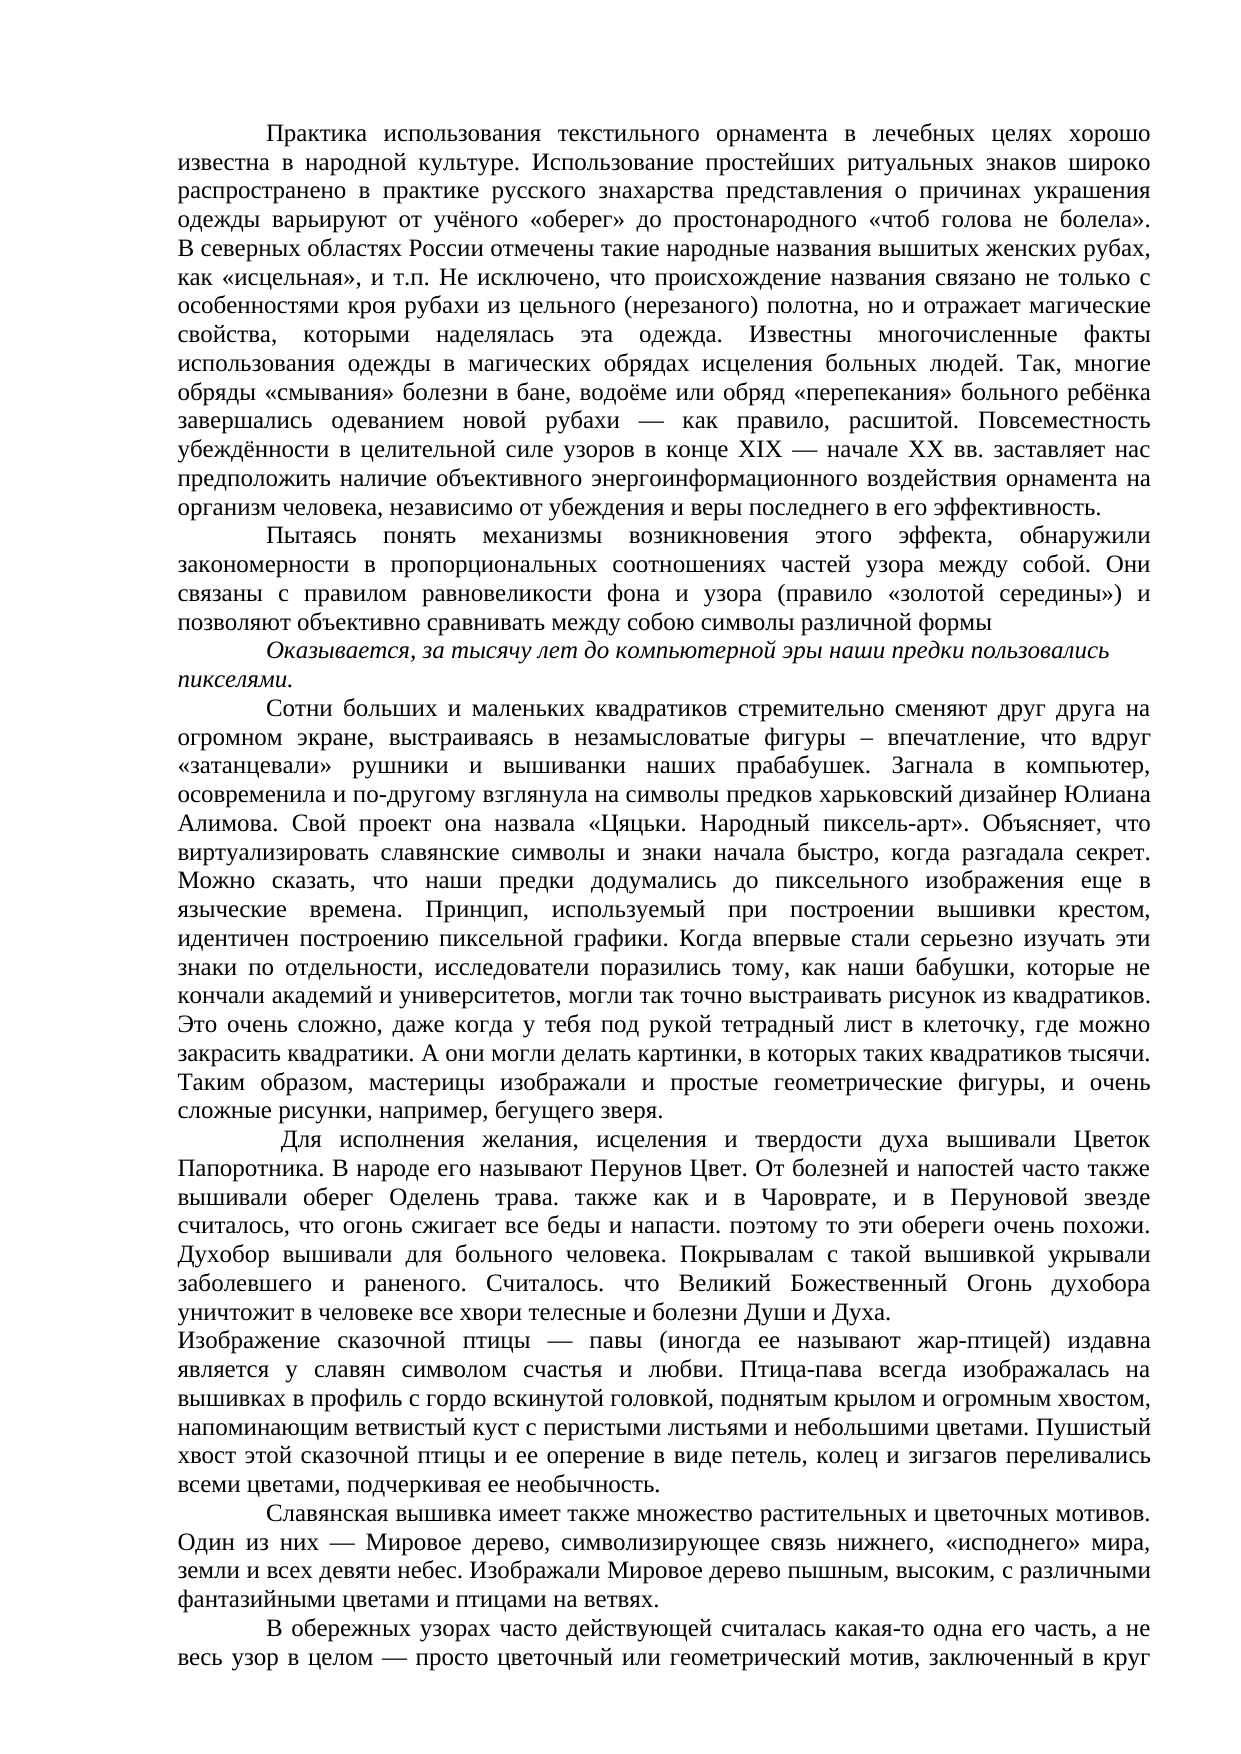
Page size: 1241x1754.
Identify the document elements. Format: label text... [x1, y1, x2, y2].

text Практика использования текстильного орнамента в лечебных целях хорошо известна в народной культуре. Использование простейших ритуальных знаков широко распространено в практике русского знахарства представления о причинах украшения одежды варьируют от учёного «оберег» до простонародного «чтоб голова не болела». В северных областях России отмечены такие народные названия вышитых женских рубах, как «исцельная», и т.п. Не исключено, что происхождение названия связано не только с особенностями кроя рубахи из цельного (нерезаного) полотна, но и отражает магические свойства, которыми наделялась эта одежда. Известны многочисленные факты использования одежды в магических обрядах исцеления больных людей. Так, многие обряды «смывания» болезни в бане, водоёме или обряд «перепекания» больного ребёнка завершались одеванием новой рубахи — как правило, расшитой. Повсеместность убеждённости в целительной силе узоров в конце XIX — начале XX вв. заставляет нас предположить наличие объективного энергоинформационного воздействия орнамента на организм человека, независимо от убеждения и веры последнего в его эффективность. [177, 118, 1152, 521]
text Пытаясь понять механизмы возникновения этого эффекта, обнаружили закономерности в пропорциональных соотношениях частей узора между собой. Они связаны с правилом равновеликости фона и узора (правило «золотой середины») и позволяют объективно сравнивать между собою символы различной формы [177, 521, 1152, 636]
text Для исполнения желания, исцеления и твердости духа вышивали Цветок Папоротника. В народе его называют Перунов Цвет. От болезней и напостей часто также вышивали оберег Оделень трава. также как и в Чароврате, и в Перуновой звезде считалось, что огонь сжигает все беды и напасти. поэтому то эти обереги очень похожи. Духобор вышивали для больного человека. Покрывалам с такой вышивкой укрывали заболевшего и раненого. Считалось. что Великий Божественный Огонь духобора уничтожит в человеке все хвори телесные и болезни Души и Духа. [177, 1124, 1152, 1326]
text Оказывается, за тысячу лет до компьютерной эры наши предки пользовались пикселями. [177, 636, 1152, 693]
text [177, 1613, 1152, 1671]
text Сотни больших и маленьких квадратиков стремительно сменяют друг друга на огромном экране, выстраиваясь в незамысловатые фигуры – впечатление, что вдруг «затанцевали» рушники и вышиванки наших прабабушек. Загнала в компьютер, осовременила и по-другому взглянула на символы предков харьковский дизайнер Юлиана Алимова. Свой проект она назвала «Цяцьки. Народный пиксель-арт». Объясняет, что виртуализировать славянские символы и знаки начала быстро, когда разгадала секрет. Можно сказать, что наши предки додумались до пиксельного изображения еще в языческие времена. Принцип, используемый при построении вышивки крестом, идентичен построению пиксельной графики. Когда впервые стали серьезно изучать эти знаки по отдельности, исследователи поразились тому, как наши бабушки, которые не кончали академий и университетов, могли так точно выстраивать рисунок из квадратиков. Это очень сложно, даже когда у тебя под рукой тетрадный лист в клеточку, где можно закрасить квадратики. А они могли делать картинки, в которых таких квадратиков тысячи. Таким образом, мастерицы изображали и простые геометрические фигуры, и очень сложные рисунки, например, бегущего зверя. [177, 693, 1152, 1124]
text Изображение сказочной птицы — павы (иногда ее называют жар-птицей) издавна является у славян символом счастья и любви. Птица-пава всегда изображалась на вышивках в профиль с гордо вскинутой головкой, поднятым крылом и огромным хвостом, напоминающим ветвистый куст с перистыми листьями и небольшими цветами. Пушистый хвост этой сказочной птицы и ее оперение в виде петель, колец и зигзагов переливались всеми цветами, подчеркивая ее необычность. [177, 1326, 1152, 1498]
text Славянская вышивка имеет также множество растительных и цветочных мотивов. Один из них — Мировое дерево, символизирующее связь нижнего, «исподнего» мира, земли и всех девяти небес. Изображали Мировое дерево пышным, высоким, с различными фантазийными цветами и птицами на ветвях. [177, 1498, 1152, 1613]
